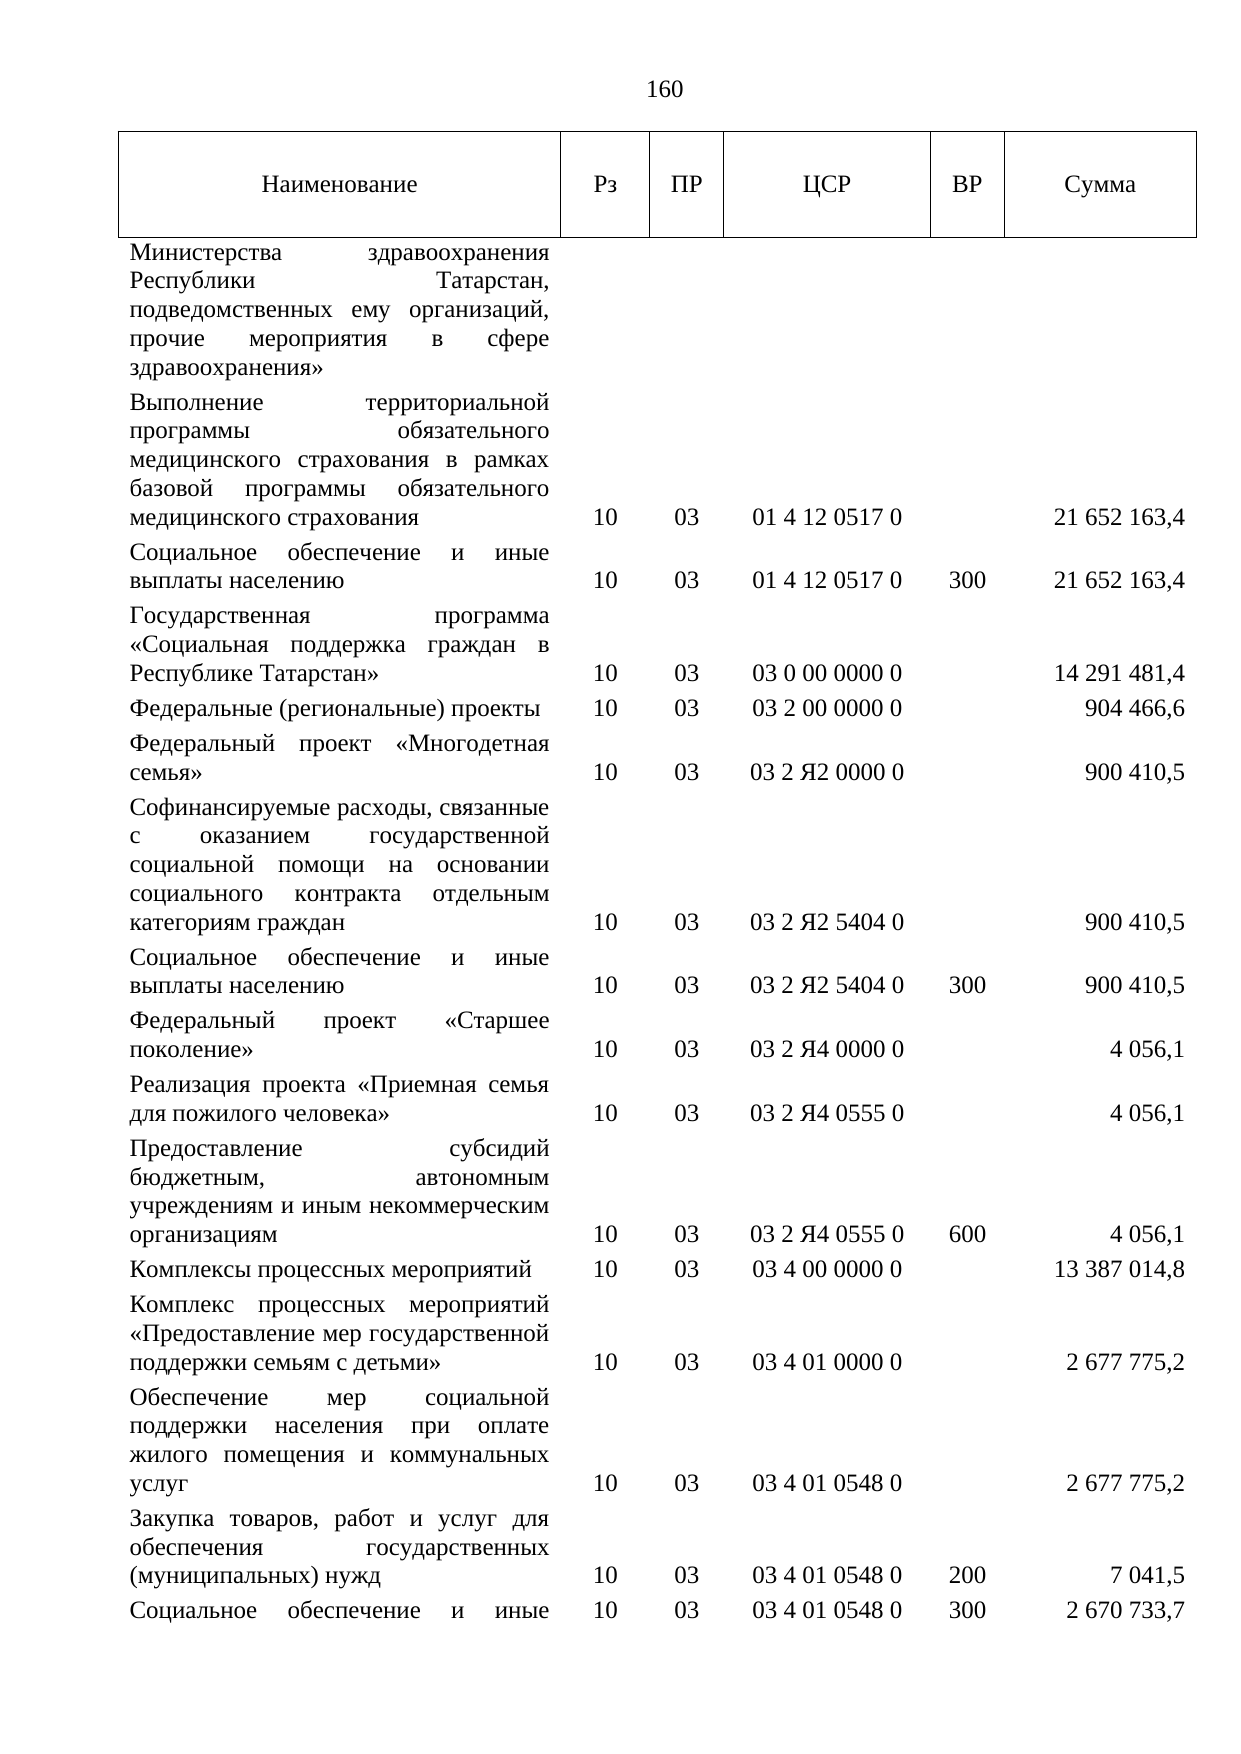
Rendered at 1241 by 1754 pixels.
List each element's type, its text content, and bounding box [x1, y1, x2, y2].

table_header ПР [650, 132, 723, 237]
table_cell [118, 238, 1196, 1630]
table_header Наименование [119, 132, 560, 237]
table_header Сумма [1005, 132, 1196, 237]
table_header ВР [931, 132, 1004, 237]
table_header ЦСР [724, 132, 930, 237]
table_header Рз [561, 132, 649, 237]
